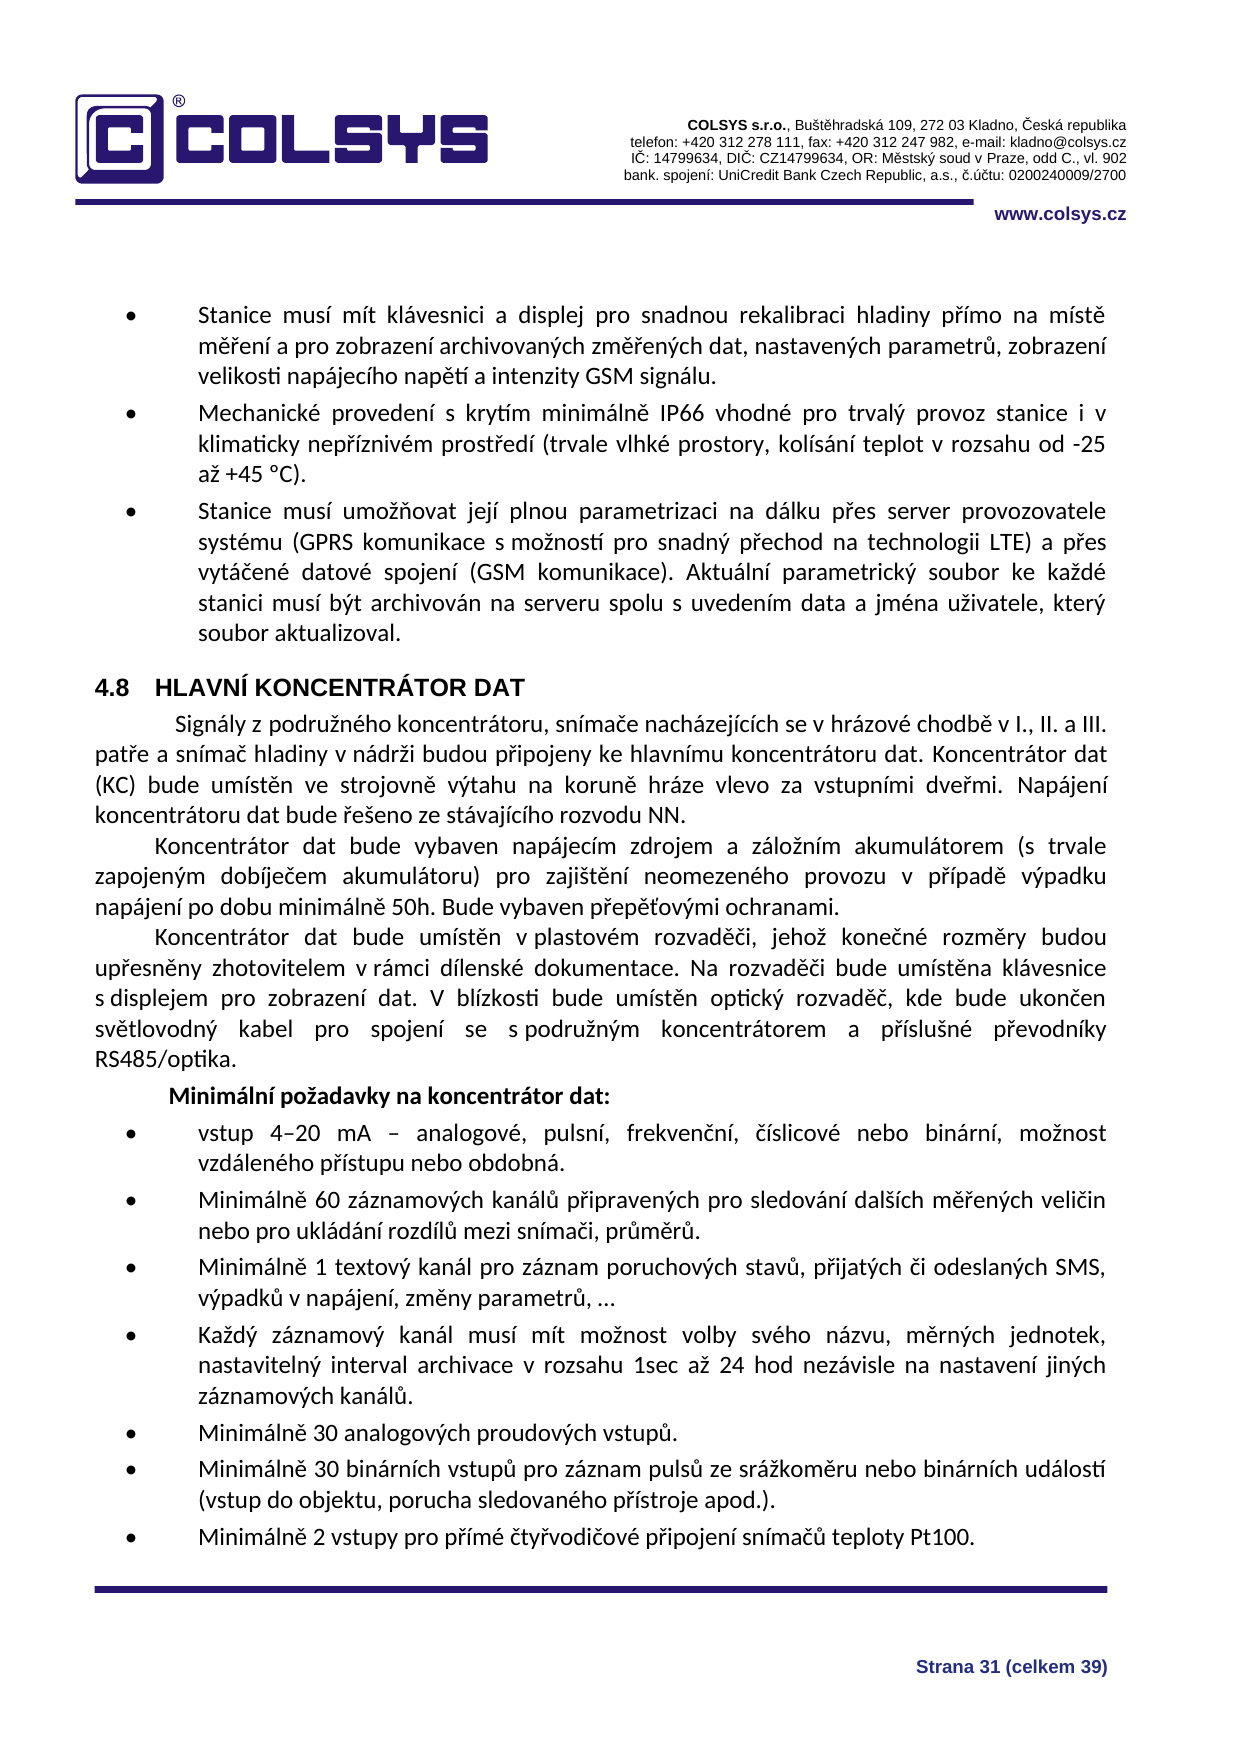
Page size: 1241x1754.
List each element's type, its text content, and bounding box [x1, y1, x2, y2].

list Minimálně 1 textový kanál pro záznam poruchových stavů, přijatých či odeslaných SMS, výpadků v napájení, změny parametrů, … [124, 1252, 1107, 1313]
list Mechanické provedení s krytím minimálně IP66 vhodné pro trvalý provoz stanice i v klimaticky nepříznivém prostředí (trvale vlhké prostory, kolísání teplot v rozsahu od -25 až +45 ºC). [124, 397, 1107, 489]
list Minimálně 30 binárních vstupů pro záznam pulsů ze srážkoměru nebo binárních událostí (vstup do objektu, porucha sledovaného přístroje apod.). [124, 1453, 1107, 1514]
text HLAVNÍ KONCENTRÁTOR DAT [94, 673, 1107, 701]
list Stanice musí mít klávesnici a displej pro snadnou rekalibraci hladiny přímo na místě měření a pro zobrazení archivovaných změřených dat, nastavených parametrů, zobrazení velikosti napájecího napětí a intenzity GSM signálu. [124, 299, 1107, 391]
list Minimálně 30 analogových proudových vstupů. [124, 1417, 1107, 1447]
list Stanice musí umožňovat její plnou parametrizaci na dálku přes server provozovatele systému (GPRS komunikace s možností pro snadný přechod na technologii LTE) a přes vytáčené datové spojení (GSM komunikace). Aktuální parametrický soubor ke každé stanici musí být archivován na serveru spolu s uvedením data a jména uživatele, který soubor aktualizoval. [124, 495, 1107, 648]
text Koncentrátor dat bude umístěn v plastovém rozvaděči, jehož konečné rozměry budou upřesněny zhotovitelem v rámci dílenské dokumentace. Na rozvaděči bude umístěna klávesnice s displejem pro zobrazení dat. V blízkosti bude umístěn optický rozvaděč, kde bude ukončen světlovodný kabel pro spojení se s podružným koncentrátorem a příslušné převodníky RS485/optika. [94, 921, 1107, 1074]
list Minimálně 2 vstupy pro přímé čtyřvodičové připojení snímačů teploty Pt100. [124, 1521, 1107, 1551]
list Každý záznamový kanál musí mít možnost volby svého názvu, měrných jednotek, nastavitelný interval archivace v rozsahu 1sec až 24 hod nezávisle na nastavení jiných záznamových kanálů. [124, 1319, 1107, 1410]
list Minimálně 60 záznamových kanálů připravených pro sledování dalších měřených veličin nebo pro ukládání rozdílů mezi snímači, průměrů. [124, 1184, 1107, 1245]
text Signály z podružného koncentrátoru, snímače nacházejících se v hrázové chodbě v I., II. a III. patře a snímač hladiny v nádrži budou připojeny ke hlavnímu koncentrátoru dat. Koncentrátor dat (KC) bude umístěn ve strojovně výtahu na koruně hráze vlevo za vstupními dveřmi. Napájení koncentrátoru dat bude řešeno ze stávajícího rozvodu NN. [94, 708, 1107, 830]
text Koncentrátor dat bude vybaven napájecím zdrojem a záložním akumulátorem (s trvale zapojeným dobíječem akumulátoru) pro zajištění neomezeného provozu v případě výpadku napájení po dobu minimálně 50h. Bude vybaven přepěťovými ochranami. [94, 830, 1107, 921]
list vstup 4–20 mA – analogové, pulsní, frekvenční, číslicové nebo binární, možnost vzdáleného přístupu nebo obdobná. [124, 1117, 1107, 1178]
text Minimální požadavky na koncentrátor dat: [94, 1080, 1107, 1111]
